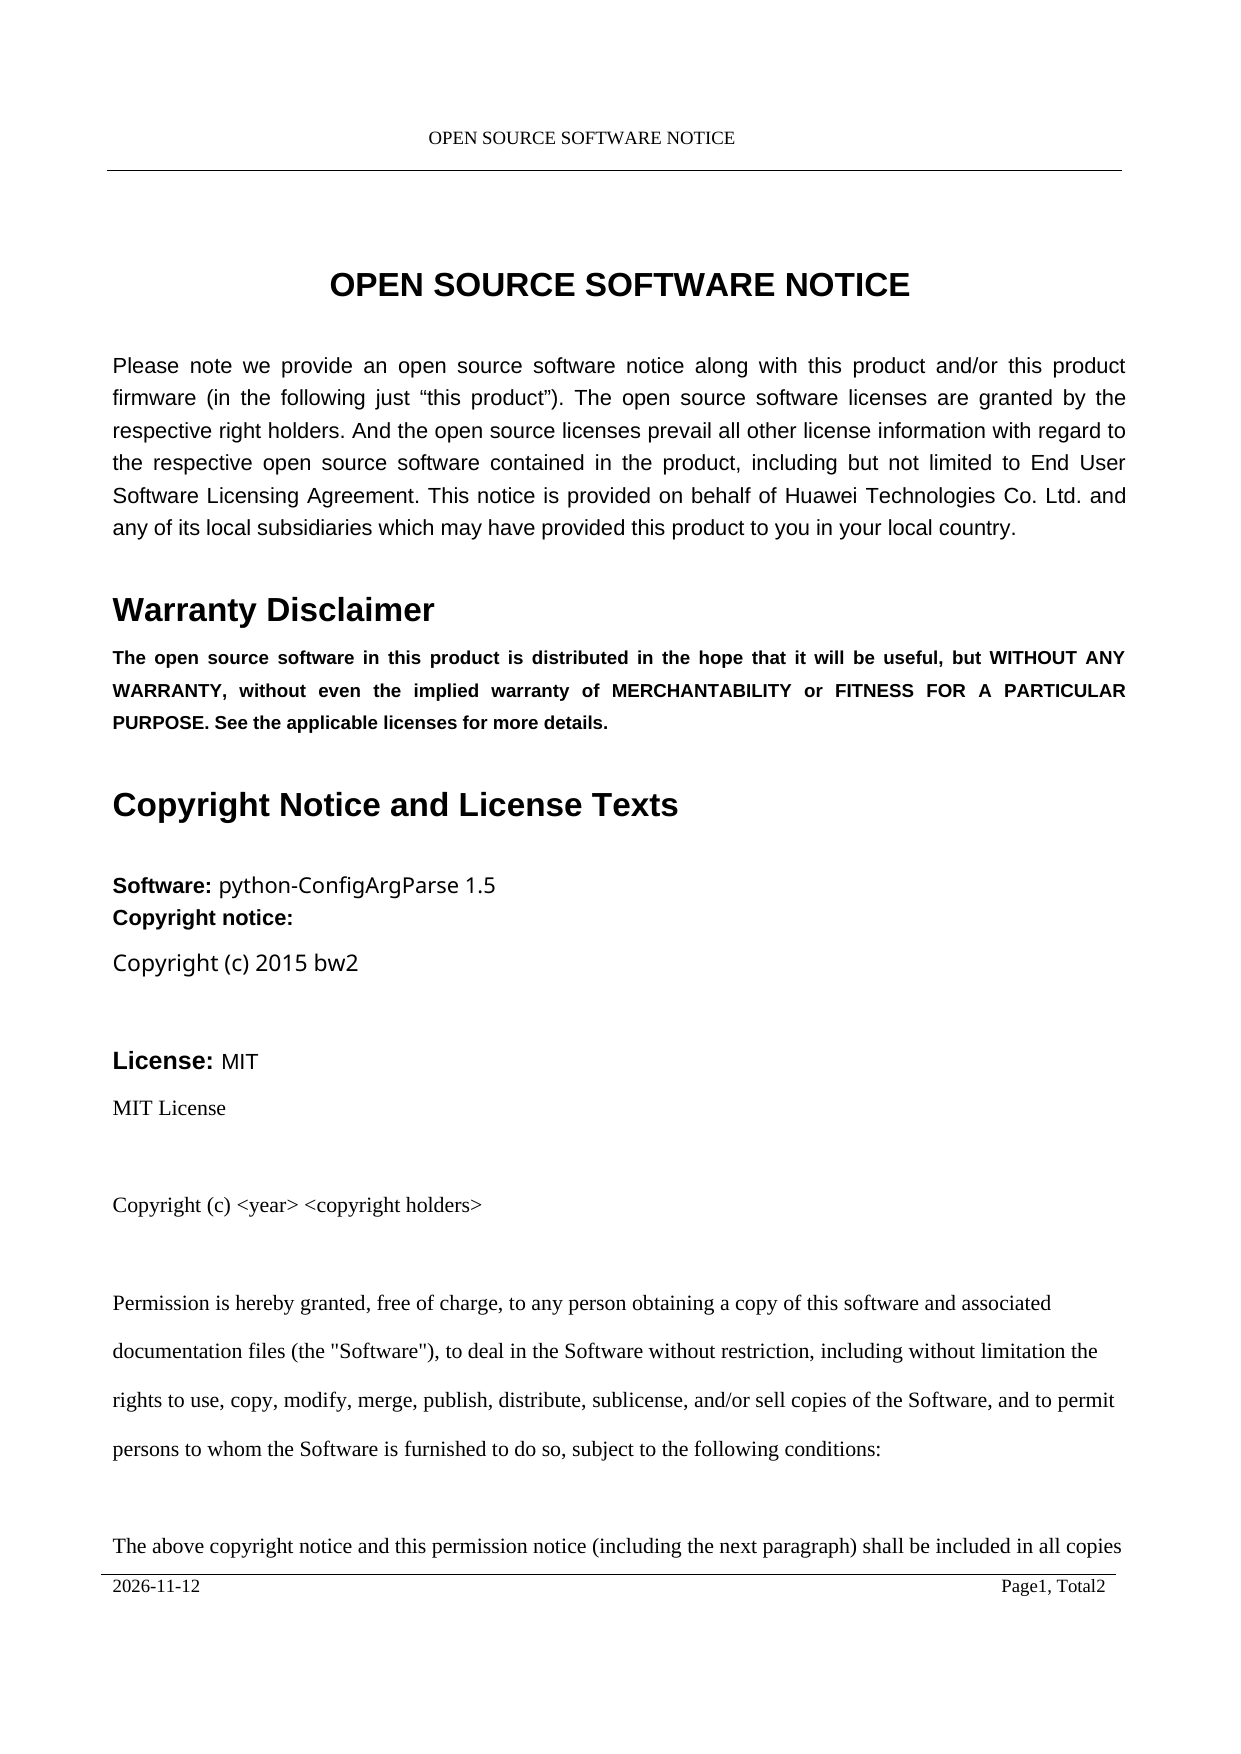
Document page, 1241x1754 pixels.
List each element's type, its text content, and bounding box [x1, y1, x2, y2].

text The open source software in this product is distributed in the hope that it will be useful, but WITHOUT ANY WARRANTY, without even the implied warranty of MERCHANTABILITY or FITNESS FOR A PARTICULAR PURPOSE. See the applicable licenses for more details. [112, 641, 1128, 739]
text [112, 1091, 1128, 1562]
text Copyright (c) 2015 bw2 [112, 947, 1128, 1028]
text Please note we provide an open source software notice along with this product and/or this product firmware (in the following just “this product”). The open source software licenses are granted by the respective right holders. And the open source licenses prevail all other license information with regard to the respective open source software contained in the product, including but not limited to End User Software Licensing Agreement. This notice is provided on behalf of Huawei Technologies Co. Ltd. and any of its local subsidiaries which may have provided this product to you in your local country. [112, 349, 1128, 544]
text Copyright notice: [112, 901, 1128, 934]
text Software: python-ConfigArgParse 1.5 [112, 869, 1128, 901]
text OPEN SOURCE SOFTWARE NOTICE [112, 251, 1128, 316]
text License: MIT [112, 1044, 1128, 1077]
text Copyright Notice and License Texts [112, 771, 1128, 836]
text Warranty Disclaimer [112, 576, 1128, 641]
